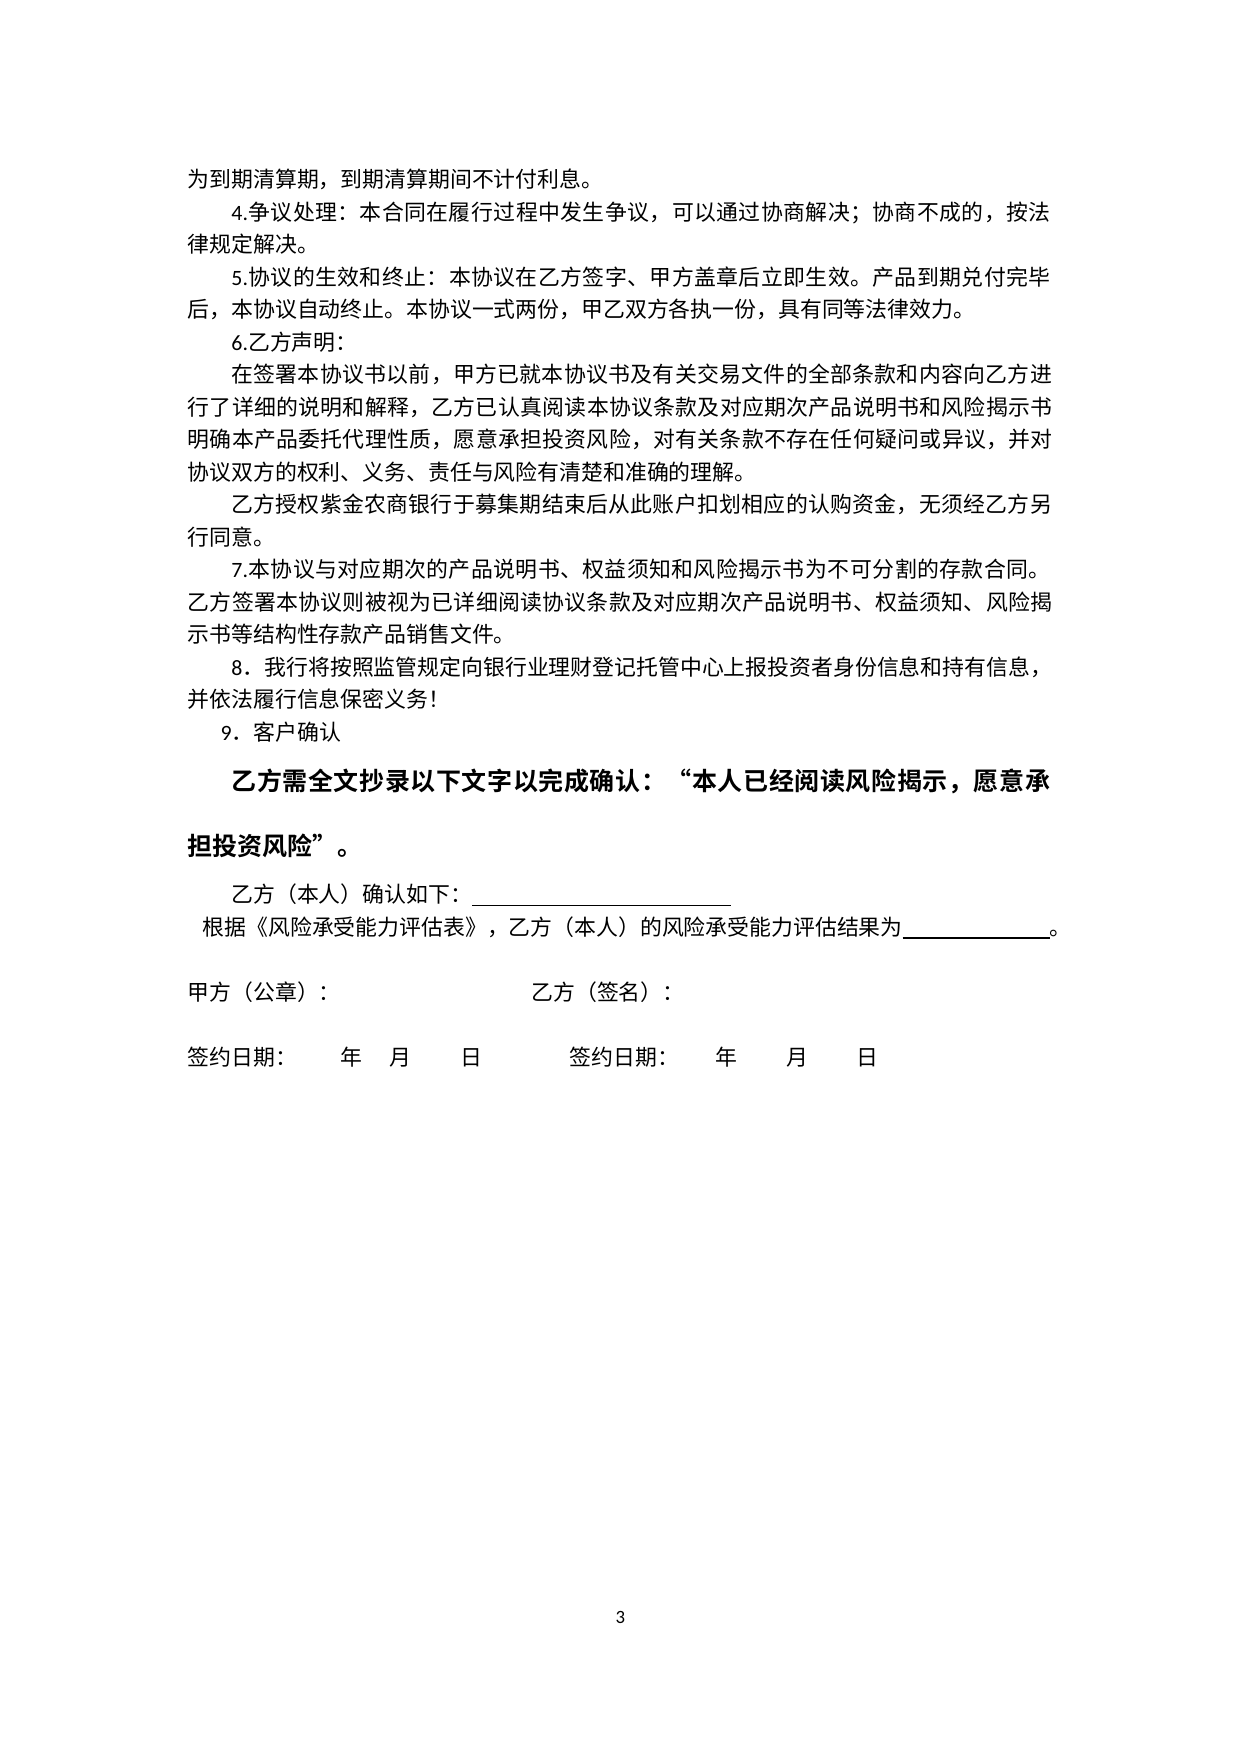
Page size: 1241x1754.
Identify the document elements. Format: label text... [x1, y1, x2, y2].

text 乙方（本人）确认如下： [187, 877, 1053, 909]
text 甲方（公章）： 乙方（签名）： [187, 974, 1053, 1007]
text 乙方需全文抄录以下文字以完成确认：“本人已经阅读风险揭示，愿意承担投资风险”。 [187, 747, 1053, 877]
text 根据《风险承受能力评估表》，乙方（本人）的风险承受能力评估结果为 。 [187, 909, 1053, 942]
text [187, 162, 1053, 194]
text 乙方授权紫金农商银行于募集期结束后从此账户扣划相应的认购资金，无须经乙方另行同意。 [187, 487, 1053, 552]
text 6.乙方声明： [187, 324, 1053, 357]
text 5.协议的生效和终止：本协议在乙方签字、甲方盖章后立即生效。产品到期兑付完毕后，本协议自动终止。本协议一式两份，甲乙双方各执一份，具有同等法律效力。 [187, 259, 1053, 324]
text 8．我行将按照监管规定向银行业理财登记托管中心上报投资者身份信息和持有信息，并依法履行信息保密义务！ [187, 649, 1053, 714]
text 7.本协议与对应期次的产品说明书、权益须知和风险揭示书为不可分割的存款合同。乙方签署本协议则被视为已详细阅读协议条款及对应期次产品说明书、权益须知、风险揭示书等结构性存款产品销售文件。 [187, 552, 1053, 649]
text 签约日期： 年 月 日 签约日期： 年 月 日 [187, 1039, 1053, 1072]
text 9．客户确认 [187, 714, 1053, 747]
text 在签署本协议书以前，甲方已就本协议书及有关交易文件的全部条款和内容向乙方进行了详细的说明和解释，乙方已认真阅读本协议条款及对应期次产品说明书和风险揭示书，明确本产品委托代理性质，愿意承担投资风险，对有关条款不存在任何疑问或异议，并对协议双方的权利、义务、责任与风险有清楚和准确的理解。 [187, 357, 1053, 487]
text 4.争议处理：本合同在履行过程中发生争议，可以通过协商解决；协商不成的，按法律规定解决。 [187, 194, 1053, 259]
